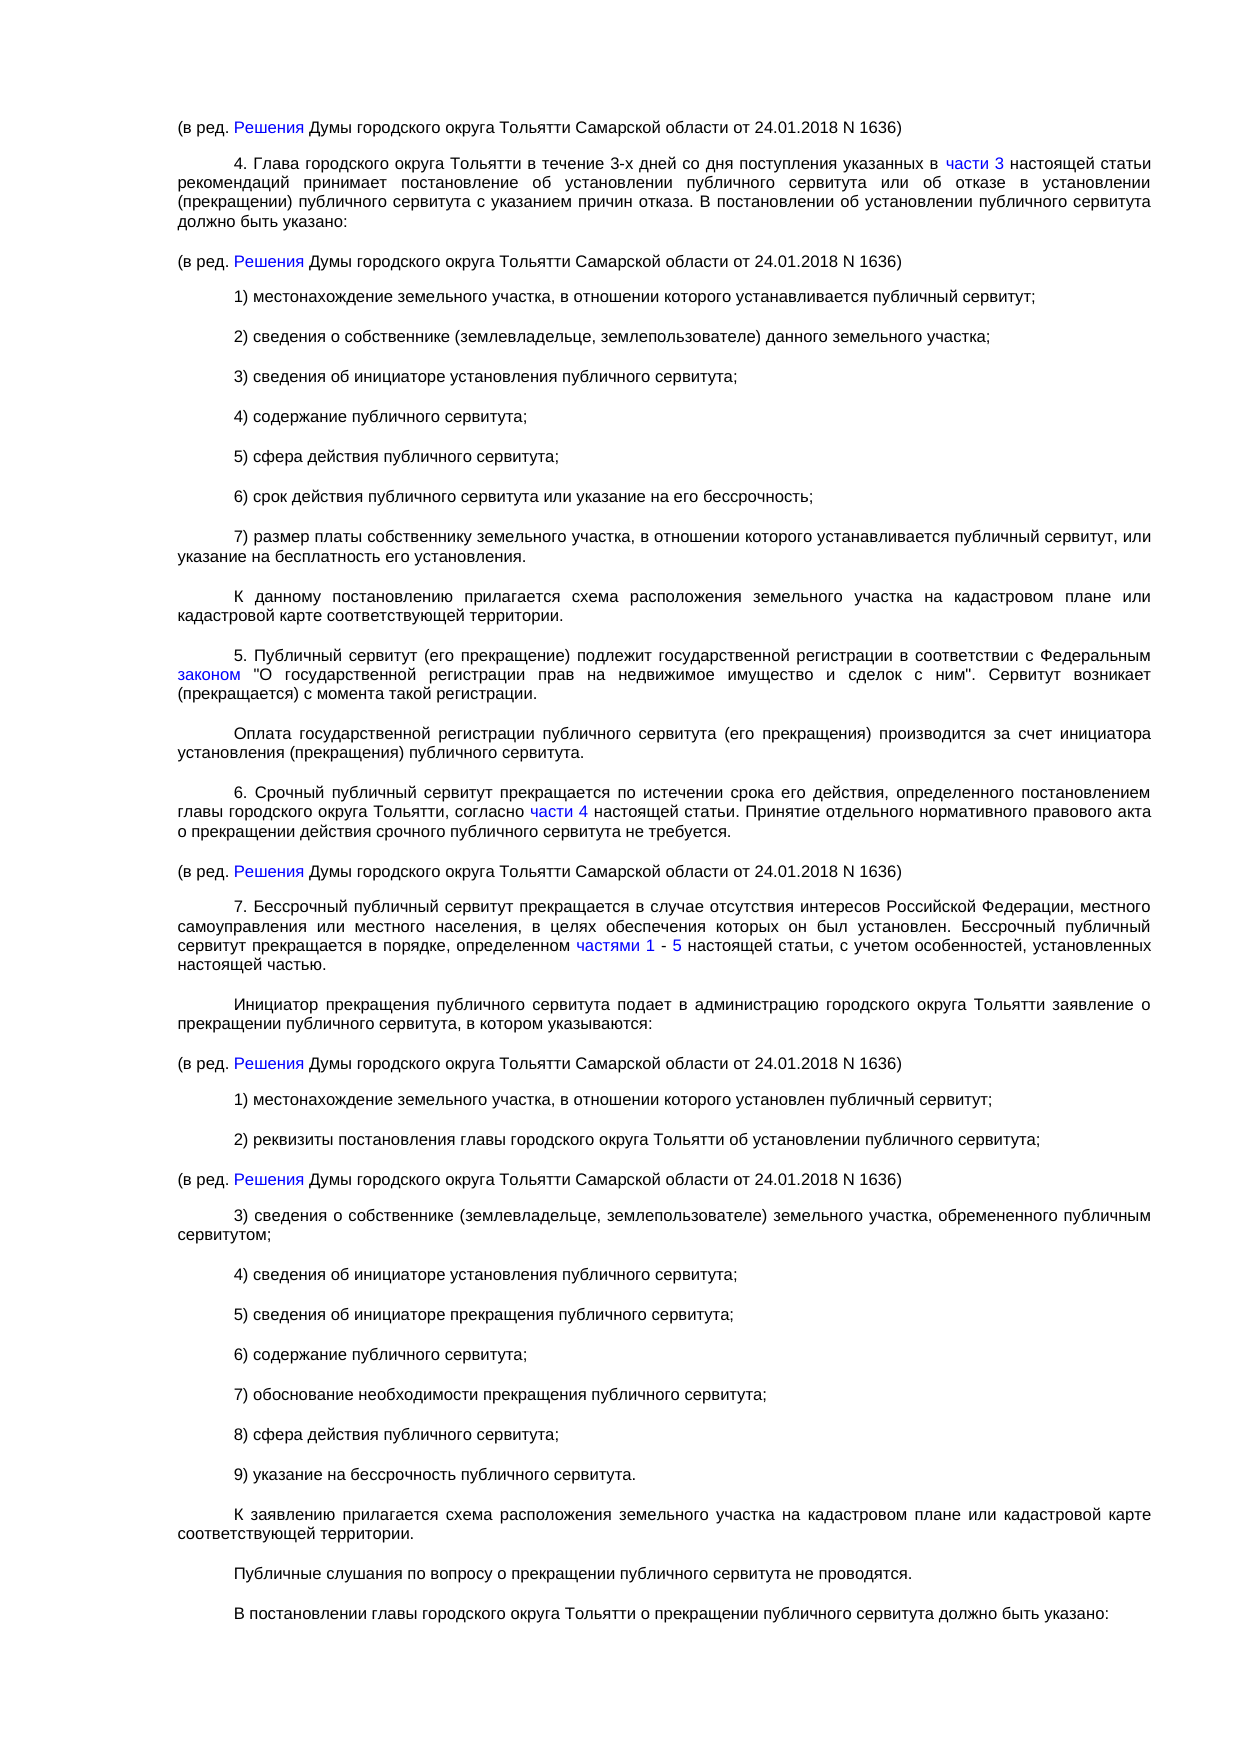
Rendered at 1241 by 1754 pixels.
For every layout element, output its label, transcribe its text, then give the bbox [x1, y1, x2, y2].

text В постановлении главы городского округа Тольятти о прекращении публичного сервитута должно быть указано: [177, 1604, 1152, 1623]
text 8) сфера действия публичного сервитута; [177, 1425, 1152, 1444]
text 7) размер платы собственнику земельного участка, в отношении которого устанавливается публичный сервитут, или указание на бесплатность его установления. [177, 527, 1152, 566]
text (в ред. Решения Думы городского округа Тольятти Самарской области от 24.01.2018 N 1636) [177, 1054, 1152, 1073]
text 3) сведения об инициаторе установления публичного сервитута; [177, 367, 1152, 386]
text (в ред. Решения Думы городского округа Тольятти Самарской области от 24.01.2018 N 1636) [177, 1170, 1152, 1189]
text К заявлению прилагается схема расположения земельного участка на кадастровом плане или кадастровой карте соответствующей территории. [177, 1505, 1152, 1543]
text 2) сведения о собственнике (землевладельце, землепользователе) данного земельного участка; [177, 327, 1152, 346]
text 1) местонахождение земельного участка, в отношении которого установлен публичный сервитут; [177, 1090, 1152, 1109]
text К данному постановлению прилагается схема расположения земельного участка на кадастровом плане или кадастровой карте соответствующей территории. [177, 586, 1152, 625]
text (в ред. Решения Думы городского округа Тольятти Самарской области от 24.01.2018 N 1636) [177, 251, 1152, 271]
text 7) обоснование необходимости прекращения публичного сервитута; [177, 1385, 1152, 1404]
text 5) сфера действия публичного сервитута; [177, 447, 1152, 466]
text 4) содержание публичного сервитута; [177, 407, 1152, 426]
text (в ред. Решения Думы городского округа Тольятти Самарской области от 24.01.2018 N 1636) [177, 118, 1152, 137]
text Публичные слушания по вопросу о прекращении публичного сервитута не проводятся. [177, 1564, 1152, 1583]
text Инициатор прекращения публичного сервитута подает в администрацию городского округа Тольятти заявление о прекращении публичного сервитута, в котором указываются: [177, 995, 1152, 1033]
text 6. Срочный публичный сервитут прекращается по истечении срока его действия, определенного постановлением главы городского округа Тольятти, согласно части 4 настоящей статьи. Принятие отдельного нормативного правового акта о прекращении действия срочного публичного сервитута не требуется. [177, 783, 1152, 841]
text 2) реквизиты постановления главы городского округа Тольятти об установлении публичного сервитута; [177, 1130, 1152, 1149]
text 7. Бессрочный публичный сервитут прекращается в случае отсутствия интересов Российской Федерации, местного самоуправления или местного населения, в целях обеспечения которых он был установлен. Бессрочный публичный сервитут прекращается в порядке, определенном частями 1 - 5 настоящей статьи, с учетом особенностей, установленных настоящей частью. [177, 897, 1152, 974]
text (в ред. Решения Думы городского округа Тольятти Самарской области от 24.01.2018 N 1636) [177, 861, 1152, 881]
text 6) содержание публичного сервитута; [177, 1345, 1152, 1364]
text 9) указание на бессрочность публичного сервитута. [177, 1465, 1152, 1484]
text 5) сведения об инициаторе прекращения публичного сервитута; [177, 1305, 1152, 1324]
text 6) срок действия публичного сервитута или указание на его бессрочность; [177, 487, 1152, 506]
text 3) сведения о собственнике (землевладельце, землепользователе) земельного участка, обремененного публичным сервитутом; [177, 1206, 1152, 1244]
text Оплата государственной регистрации публичного сервитута (его прекращения) производится за счет инициатора установления (прекращения) публичного сервитута. [177, 724, 1152, 762]
text 5. Публичный сервитут (его прекращение) подлежит государственной регистрации в соответствии с Федеральным законом "О государственной регистрации прав на недвижимое имущество и сделок с ним". Сервитут возникает (прекращается) с момента такой регистрации. [177, 646, 1152, 703]
text 4) сведения об инициаторе установления публичного сервитута; [177, 1265, 1152, 1284]
text 4. Глава городского округа Тольятти в течение 3-х дней со дня поступления указанных в части 3 настоящей статьи рекомендаций принимает постановление об установлении публичного сервитута или об отказе в установлении (прекращении) публичного сервитута с указанием причин отказа. В постановлении об установлении публичного сервитута должно быть указано: [177, 154, 1152, 231]
text 1) местонахождение земельного участка, в отношении которого устанавливается публичный сервитут; [177, 287, 1152, 306]
